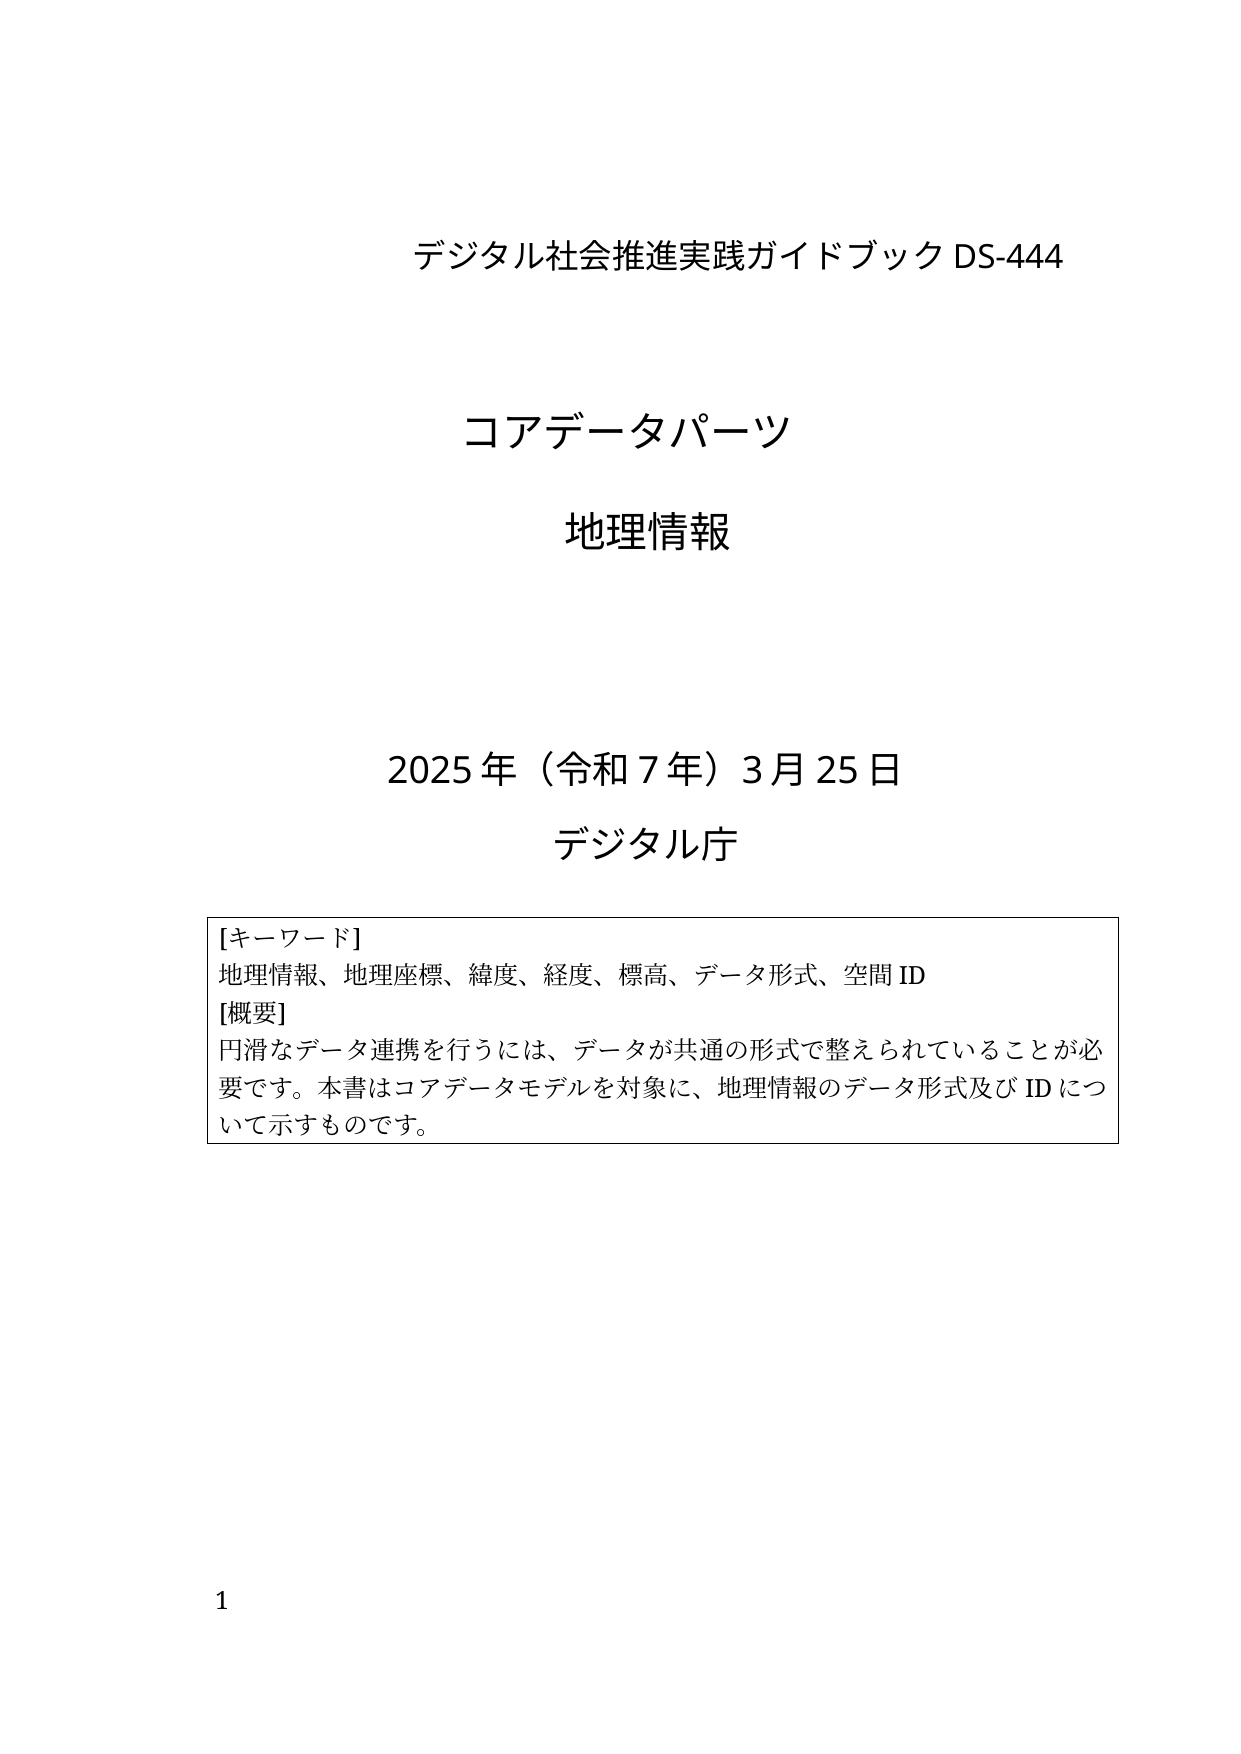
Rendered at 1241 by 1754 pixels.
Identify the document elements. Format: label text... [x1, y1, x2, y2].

title 地理情報 [190, 492, 1063, 567]
title コアデータパーツ [190, 317, 1063, 467]
subtitle 2025年（令和7年）3月25日 [190, 729, 1063, 804]
table_header [キーワード] 地理情報、地理座標、緯度、経度、標高、データ形式、空間ID [概要] 円滑なデータ連携を行うには、データが共通の形式で整えられていることが必要です。本書はコアデータモデルを対象に、地理情報のデータ形式及びIDについて示すものです。 [208, 918, 1118, 1143]
text デジタル社会推進実践ガイドブック DS-444 [177, 217, 1063, 292]
subtitle デジタル庁 [190, 804, 1063, 879]
